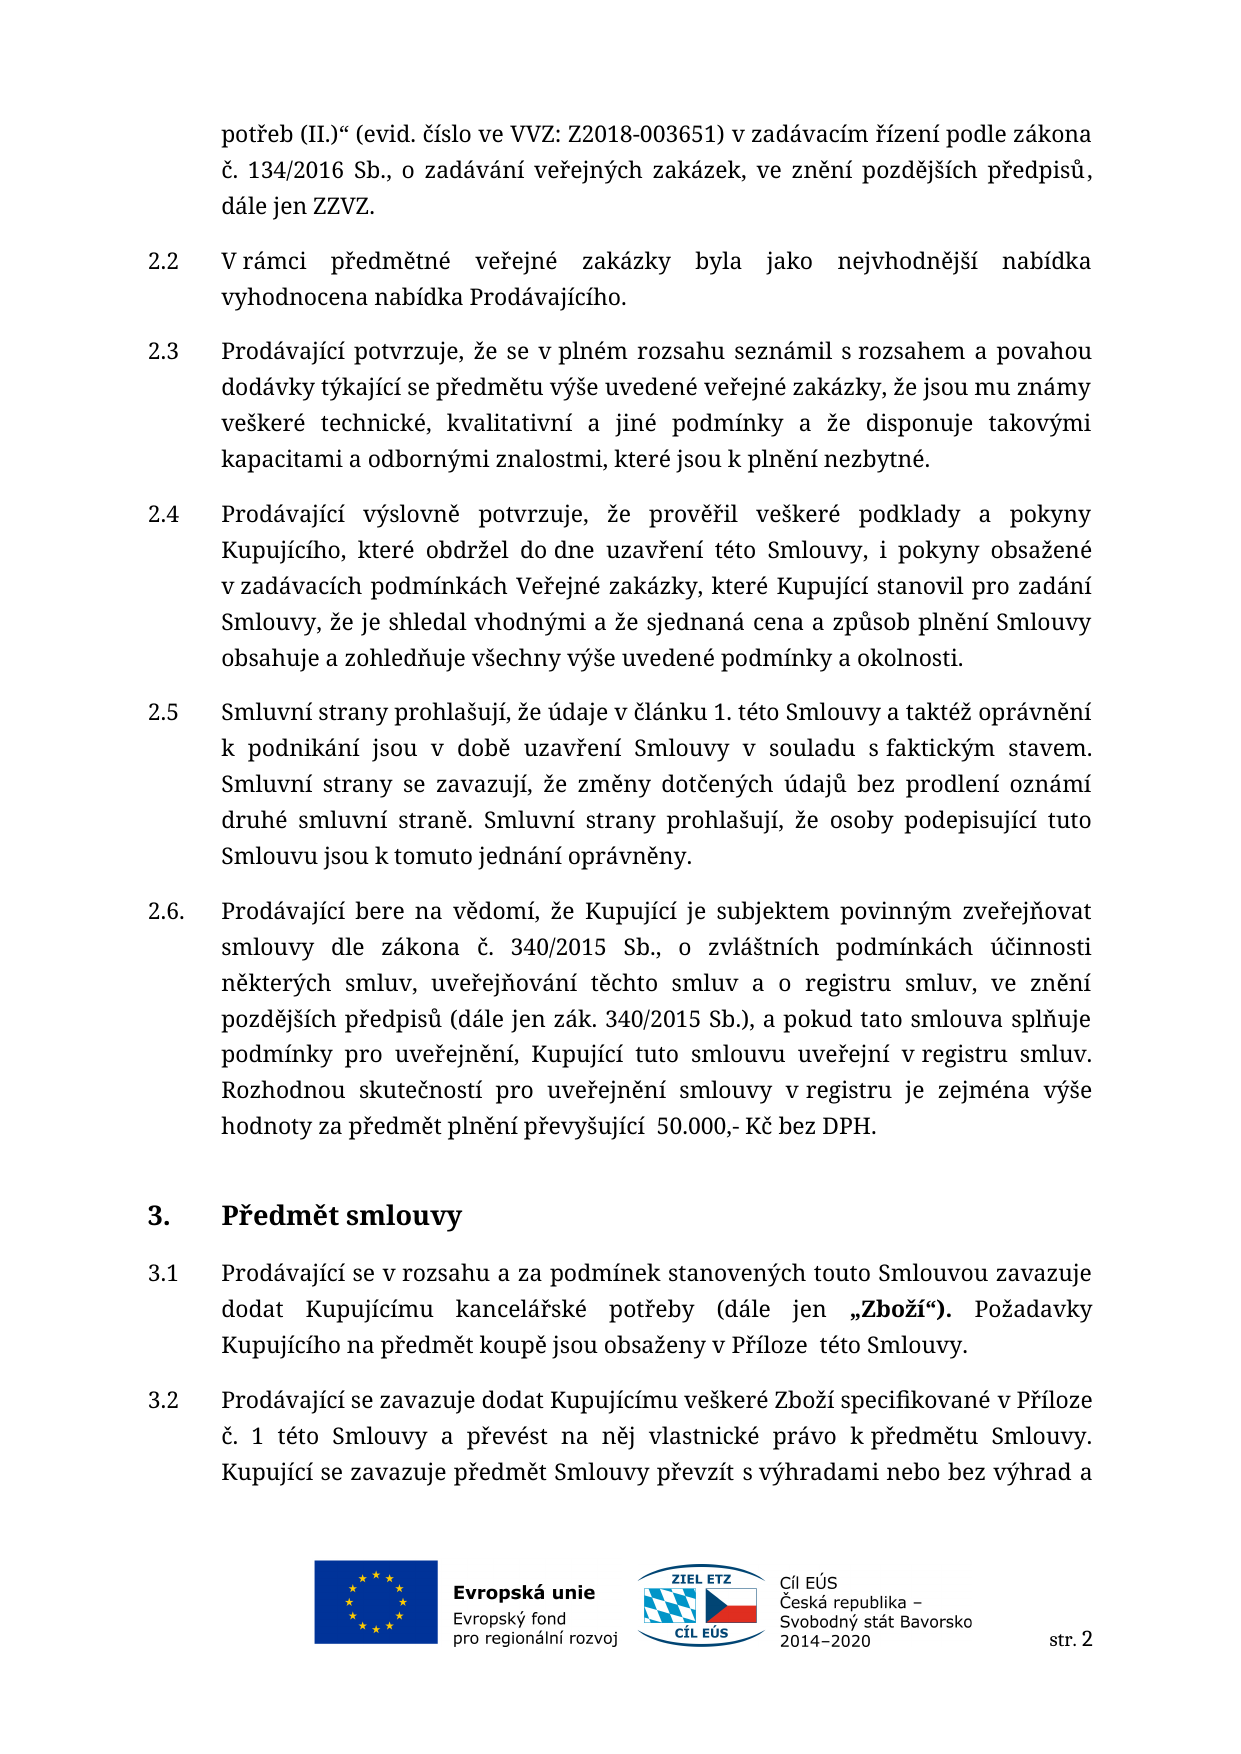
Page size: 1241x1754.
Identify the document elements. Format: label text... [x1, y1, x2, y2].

text 2.6. Prodávající bere na vědomí, že Kupující je subjektem povinným zveřejňovat smlouvy dle zákona č. 340/2015 Sb., o zvláštních podmínkách účinnosti některých smluv, uveřejňování těchto smluv a o registru smluv, ve znění pozdějších předpisů (dále jen zák. 340/2015 Sb.), a pokud tato smlouva splňuje podmínky pro uveřejnění, Kupující tuto smlouvu uveřejní v registru smluv. Rozhodnou skutečností pro uveřejnění smlouvy v registru je zejména výše hodnoty za předmět plnění převyšující 50.000,- Kč bez DPH. [148, 895, 1092, 1142]
text 2.4 Prodávající výslovně potvrzuje, že prověřil veškeré podklady a pokyny Kupujícího, které obdržel do dne uzavření této Smlouvy, i pokyny obsažené v zadávacích podmínkách Veřejné zakázky, které Kupující stanovil pro zadání Smlouvy, že je shledal vhodnými a že sjednaná cena a způsob plnění Smlouvy obsahuje a zohledňuje všechny výše uvedené podmínky a okolnosti. [148, 498, 1092, 673]
text 2.2 V rámci předmětné veřejné zakázky byla jako nejvhodnější nabídka vyhodnocena nabídka Prodávajícího. [148, 245, 1092, 312]
text 2.5 Smluvní strany prohlašují, že údaje v článku 1. této Smlouvy a taktéž oprávnění k podnikání jsou v době uzavření Smlouvy v souladu s faktickým stavem. Smluvní strany se zavazují, že změny dotčených údajů bez prodlení oznámí druhé smluvní straně. Smluvní strany prohlašují, že osoby podepisující tuto Smlouvu jsou k tomuto jednání oprávněny. [148, 696, 1092, 871]
picture [312, 1558, 623, 1647]
text 2.3 Prodávající potvrzuje, že se v plném rozsahu seznámil s rozsahem a povahou dodávky týkající se předmětu výše uvedené veřejné zakázky, že jsou mu známy veškeré technické, kvalitativní a jiné podmínky a že disponuje takovými kapacitami a odbornými znalostmi, které jsou k plnění nezbytné. [148, 335, 1092, 474]
picture [637, 1564, 972, 1647]
text 3.1 Prodávající se v rozsahu a za podmínek stanovených touto Smlouvou zavazuje dodat Kupujícímu kancelářské potřeby (dále jen „Zboží“). Požadavky Kupujícího na předmět koupě jsou obsaženy v Příloze této Smlouvy. [148, 1257, 1092, 1361]
text 3. Předmět smlouvy [148, 1196, 1092, 1233]
